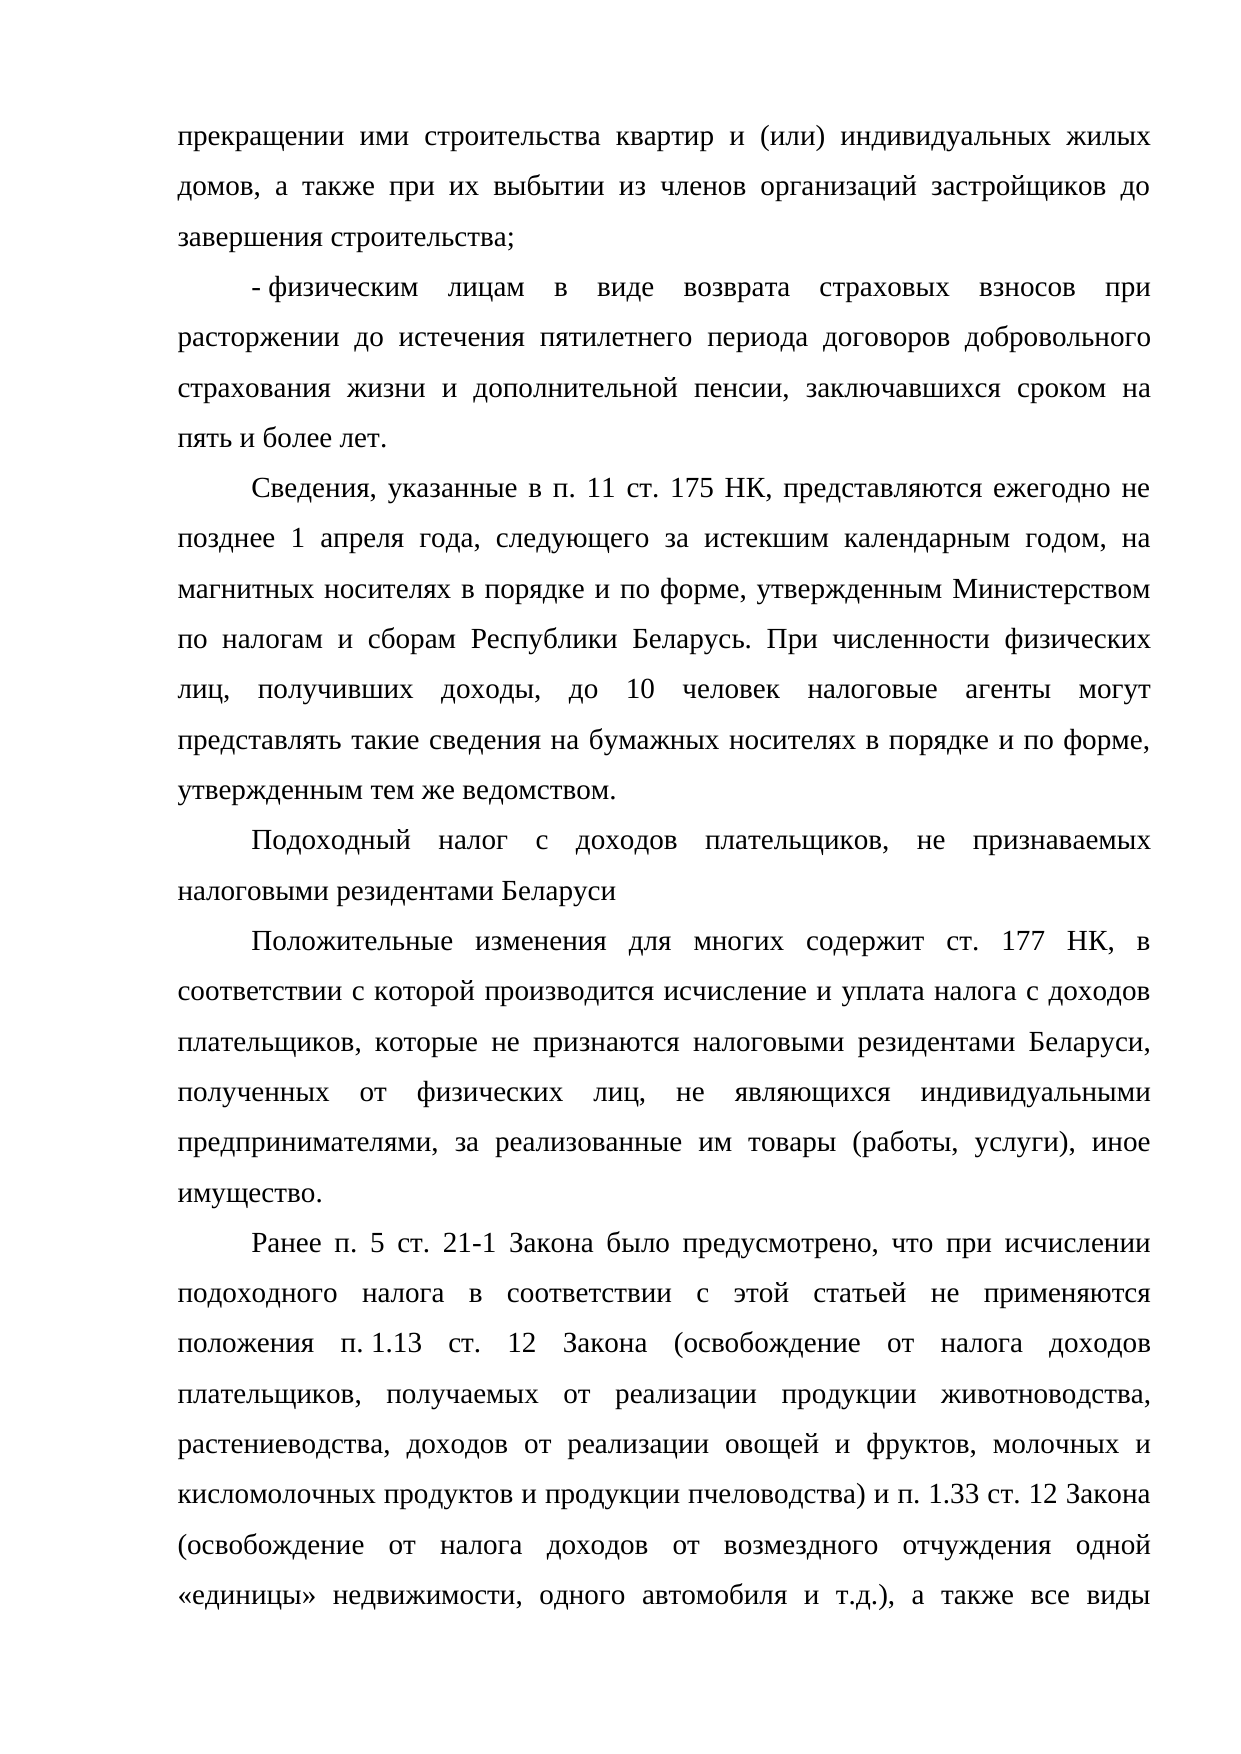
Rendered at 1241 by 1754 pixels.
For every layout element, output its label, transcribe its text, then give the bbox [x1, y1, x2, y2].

text Положительные изменения для многих содержит ст. 177 НК, в соответствии с которой производится исчисление и уплата налога с доходов плательщиков, которые не признаются налоговыми резидентами Беларуси, полученных от физических лиц, не являющихся индивидуальными предпринимателями, за реализованные им товары (работы, услуги), иное имущество. [177, 923, 1152, 1208]
text - физическим лицам в виде возврата страховых взносов при расторжении до истечения пятилетнего периода договоров добровольного страхования жизни и дополнительной пенсии, заключавшихся сроком на пять и более лет. [177, 269, 1152, 453]
text Сведения, указанные в п. 11 ст. 175 НК, представляются ежегодно не позднее 1 апреля года, следующего за истекшим календарным годом, на магнитных носителях в порядке и по форме, утвержденным Министерством по налогам и сборам Республики Беларусь. При численности физических лиц, получивших доходы, до 10 человек налоговые агенты могут представлять такие сведения на бумажных носителях в порядке и по форме, утвержденным тем же ведомством. [177, 470, 1152, 806]
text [177, 118, 1152, 252]
text Подоходный налог с доходов плательщиков, не признаваемых налоговыми резидентами Беларуси [177, 822, 1152, 906]
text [177, 1225, 1152, 1611]
